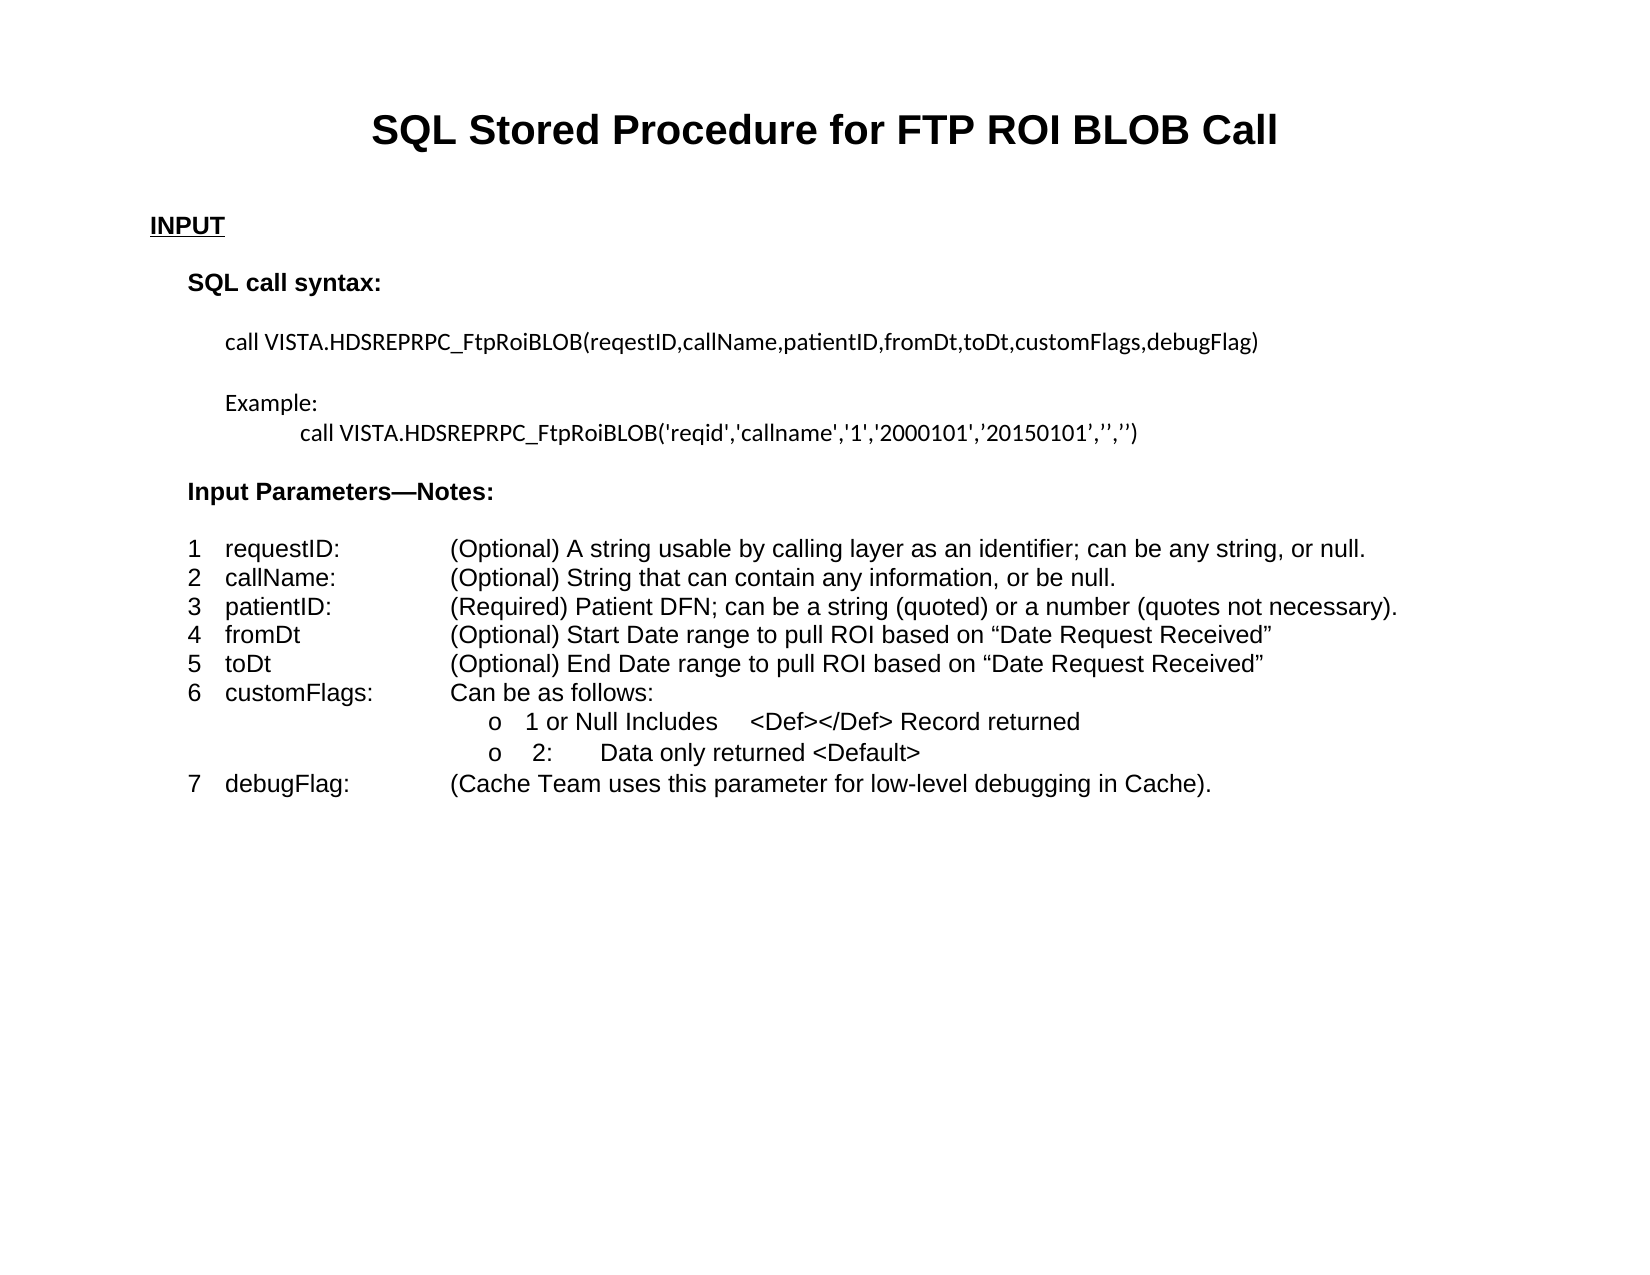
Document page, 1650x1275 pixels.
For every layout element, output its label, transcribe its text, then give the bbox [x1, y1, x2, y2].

list customFlags: Can be as follows: [187, 678, 1500, 707]
list patientID: (Required) Patient DFN; can be a string (quoted) or a number (quotes not necessary). [187, 592, 1500, 621]
text SQL call syntax: [150, 268, 1500, 297]
list requestID: (Optional) A string usable by calling layer as an identifier; can be any string, or null. [187, 534, 1500, 563]
list toDt (Optional) End Date range to pull ROI based on “Date Request Received” [187, 649, 1500, 678]
text call VISTA.HDSREPRPC_FtpRoiBLOB('reqid','callname','1','2000101',’20150101’,’’,’’) [225, 417, 1500, 448]
list debugFlag: (Cache Team uses this parameter for low-level debugging in Cache). [187, 769, 1500, 797]
list fromDt (Optional) Start Date range to pull ROI based on “Date Request Received” [187, 621, 1500, 649]
list 2: Data only returned <Default> [487, 738, 1500, 769]
text Example: [225, 387, 1500, 417]
text SQL Stored Procedure for FTP ROI BLOB Call [150, 106, 1500, 153]
list callName: (Optional) String that can contain any information, or be null. [187, 563, 1500, 592]
text Input Parameters—Notes: [150, 477, 1500, 506]
text call VISTA.HDSREPRPC_FtpRoiBLOB(reqestID,callName,patientID,fromDt,toDt,customFlags,debugFlag) [225, 326, 1500, 356]
text INPUT [150, 211, 1500, 240]
list 1 or Null Includes <Def></Def> Record returned [487, 707, 1500, 738]
